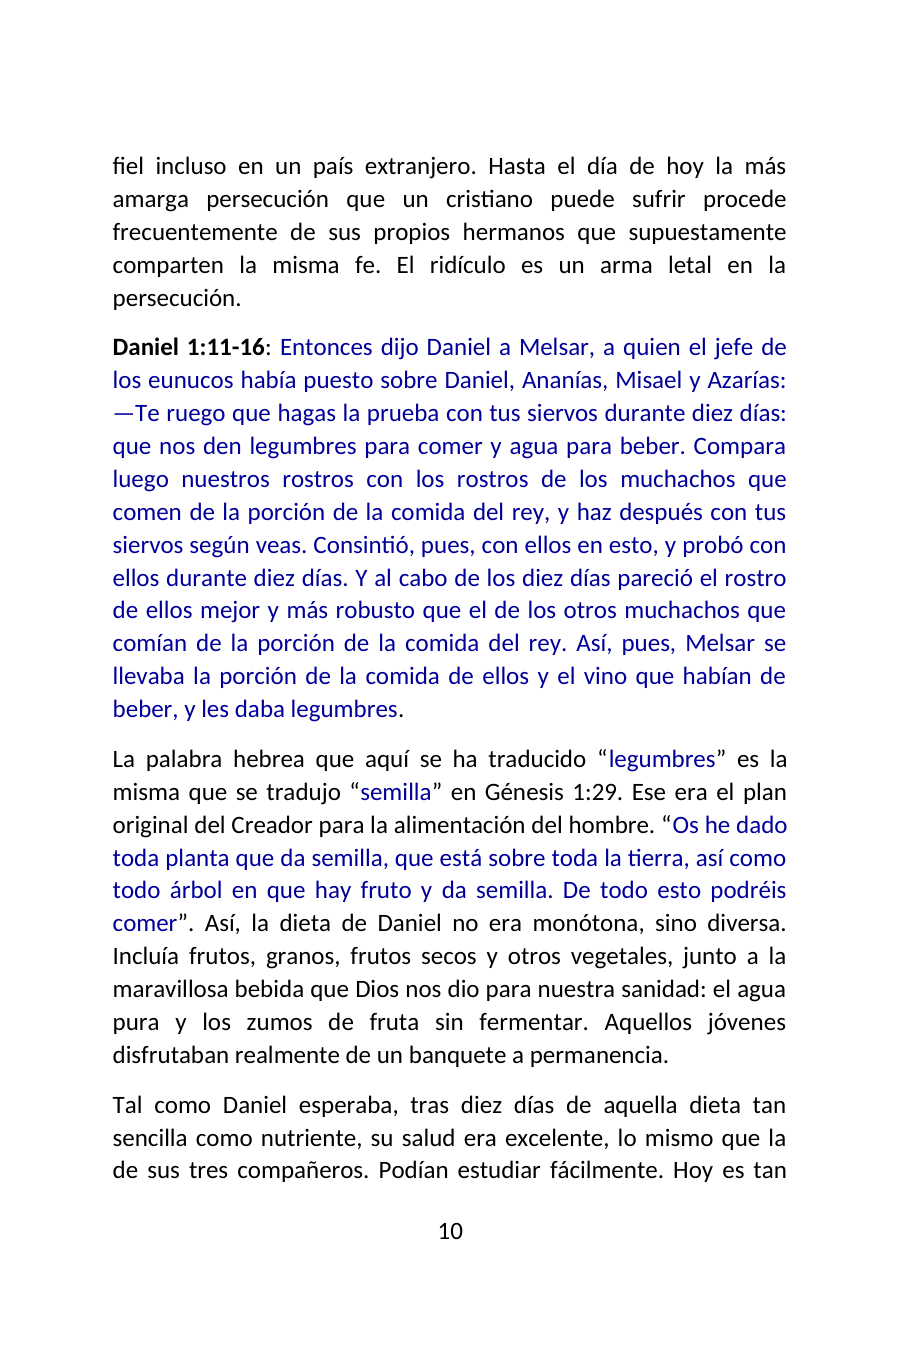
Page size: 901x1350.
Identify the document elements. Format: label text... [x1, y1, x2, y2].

text La palabra hebrea que aquí se ha traducido “legumbres” es la misma que se tradujo “semilla” en Génesis 1:29. Ese era el plan original del Creador para la alimentación del hombre. “Os he dado toda planta que da semilla, que está sobre toda la tierra, así como todo árbol en que hay fruto y da semilla. De todo esto podréis comer”. Así, la dieta de Daniel no era monótona, sino diversa. Incluía frutos, granos, frutos secos y otros vegetales, junto a la maravillosa bebida que Dios nos dio para nuestra sanidad: el agua pura y los zumos de fruta sin fermentar. Aquellos jóvenes disfrutaban realmente de un banquete a permanencia. [112, 743, 788, 1070]
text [112, 150, 788, 312]
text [112, 1089, 788, 1185]
text Daniel 1:11-16: Entonces dijo Daniel a Melsar, a quien el jefe de los eunucos había puesto sobre Daniel, Ananías, Misael y Azarías: —Te ruego que hagas la prueba con tus siervos durante diez días: que nos den legumbres para comer y agua para beber. Compara luego nuestros rostros con los rostros de los muchachos que comen de la porción de la comida del rey, y haz después con tus siervos según veas. Consintió, pues, con ellos en esto, y probó con ellos durante diez días. Y al cabo de los diez días pareció el rostro de ellos mejor y más robusto que el de los otros muchachos que comían de la porción de la comida del rey. Así, pues, Melsar se llevaba la porción de la comida de ellos y el vino que habían de beber, y les daba legumbres. [112, 331, 788, 724]
